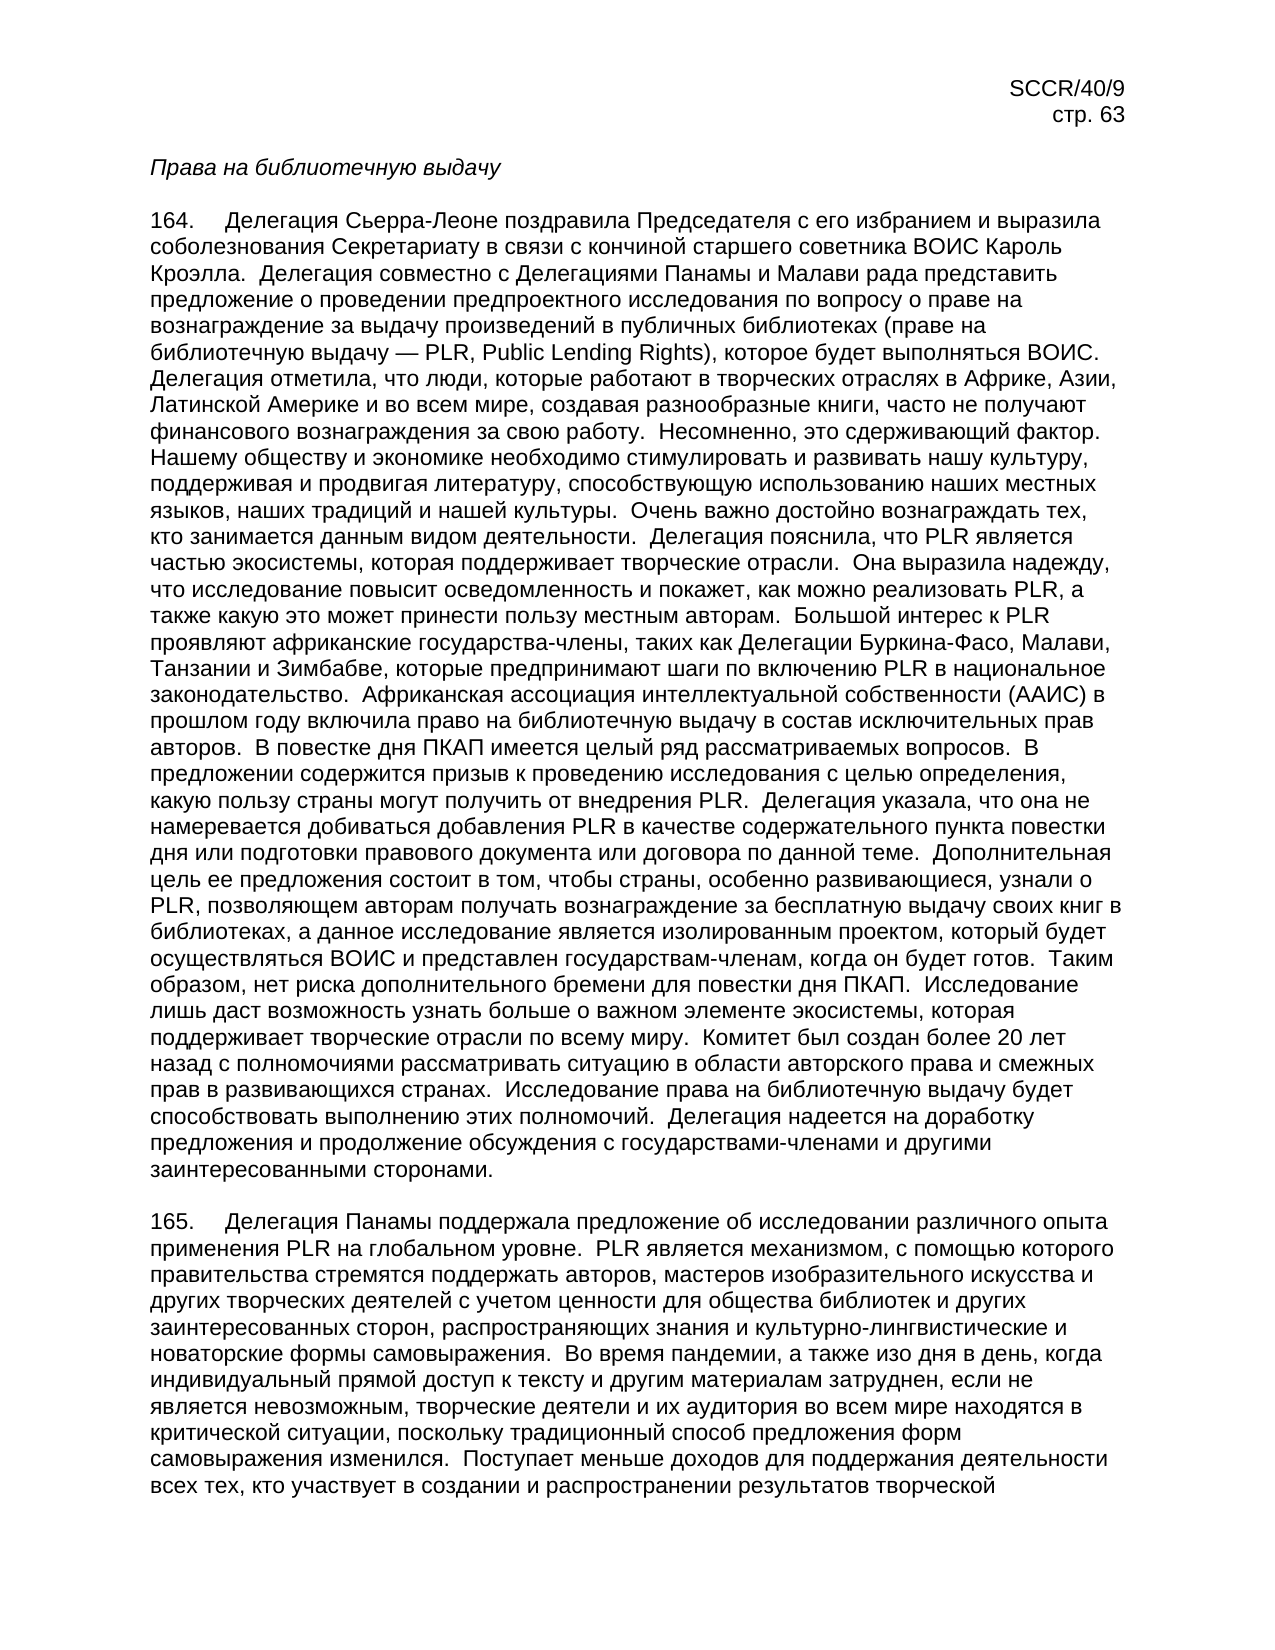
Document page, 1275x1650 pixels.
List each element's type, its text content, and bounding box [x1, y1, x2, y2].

text Права на библиотечную выдачу [150, 154, 1125, 180]
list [150, 1208, 1125, 1498]
list Делегация Сьерра-Леоне поздравила Председателя с его избранием и выразила соболезнования Секретариату в связи с кончиной старшего советника ВОИС Кароль Кроэлла. Делегация совместно с Делегациями Панамы и Малави рада представить предложение о проведении предпроектного исследования по вопросу о праве на вознаграждение за выдачу произведений в публичных библиотеках (праве на библиотечную выдачу — PLR, Public Lending Rights), которое будет выполняться ВОИС. Делегация отметила, что люди, которые работают в творческих отраслях в Африке, Азии, Латинской Америке и во всем мире, создавая разнообразные книги, часто не получают финансового вознаграждения за свою работу. Несомненно, это сдерживающий фактор. Нашему обществу и экономике необходимо стимулировать и развивать нашу культуру, поддерживая и продвигая литературу, способствующую использованию наших местных языков, наших традиций и нашей культуры. Очень важно достойно вознаграждать тех, кто занимается данным видом деятельности. Делегация пояснила, что PLR является частью экосистемы, которая поддерживает творческие отрасли. Она выразила надежду, что исследование повысит осведомленность и покажет, как можно реализовать PLR, а также какую это может принести пользу местным авторам. Большой интерес к PLR проявляют африканские государства-члены, таких как Делегации Буркина-Фасо, Малави, Танзании и Зимбабве, которые предпринимают шаги по включению PLR в национальное законодательство. Африканская ассоциация интеллектуальной собственности (ААИС) в прошлом году включила право на библиотечную выдачу в состав исключительных прав авторов. В повестке дня ПКАП имеется целый ряд рассматриваемых вопросов. В предложении содержится призыв к проведению исследования с целью определения, какую пользу страны могут получить от внедрения PLR. Делегация указала, что она не намеревается добиваться добавления PLR в качестве содержательного пункта повестки дня или подготовки правового документа или договора по данной теме. Дополнительная цель ее предложения состоит в том, чтобы страны, особенно развивающиеся, узнали о PLR, позволяющем авторам получать вознаграждение за бесплатную выдачу своих книг в библиотеках, а данное исследование является изолированным проектом, который будет осуществляться ВОИС и представлен государствам-членам, когда он будет готов. Таким образом, нет риска дополнительного бремени для повестки дня ПКАП. Исследование лишь даст возможность узнать больше о важном элементе экосистемы, которая поддерживает творческие отрасли по всему миру. Комитет был создан более 20 лет назад с полномочиями рассматривать ситуацию в области авторского права и смежных прав в развивающихся странах. Исследование права на библиотечную выдачу будет способствовать выполнению этих полномочий. Делегация надеется на доработку предложения и продолжение обсуждения с государствами-членами и другими заинтересованными сторонами. [150, 207, 1125, 1182]
